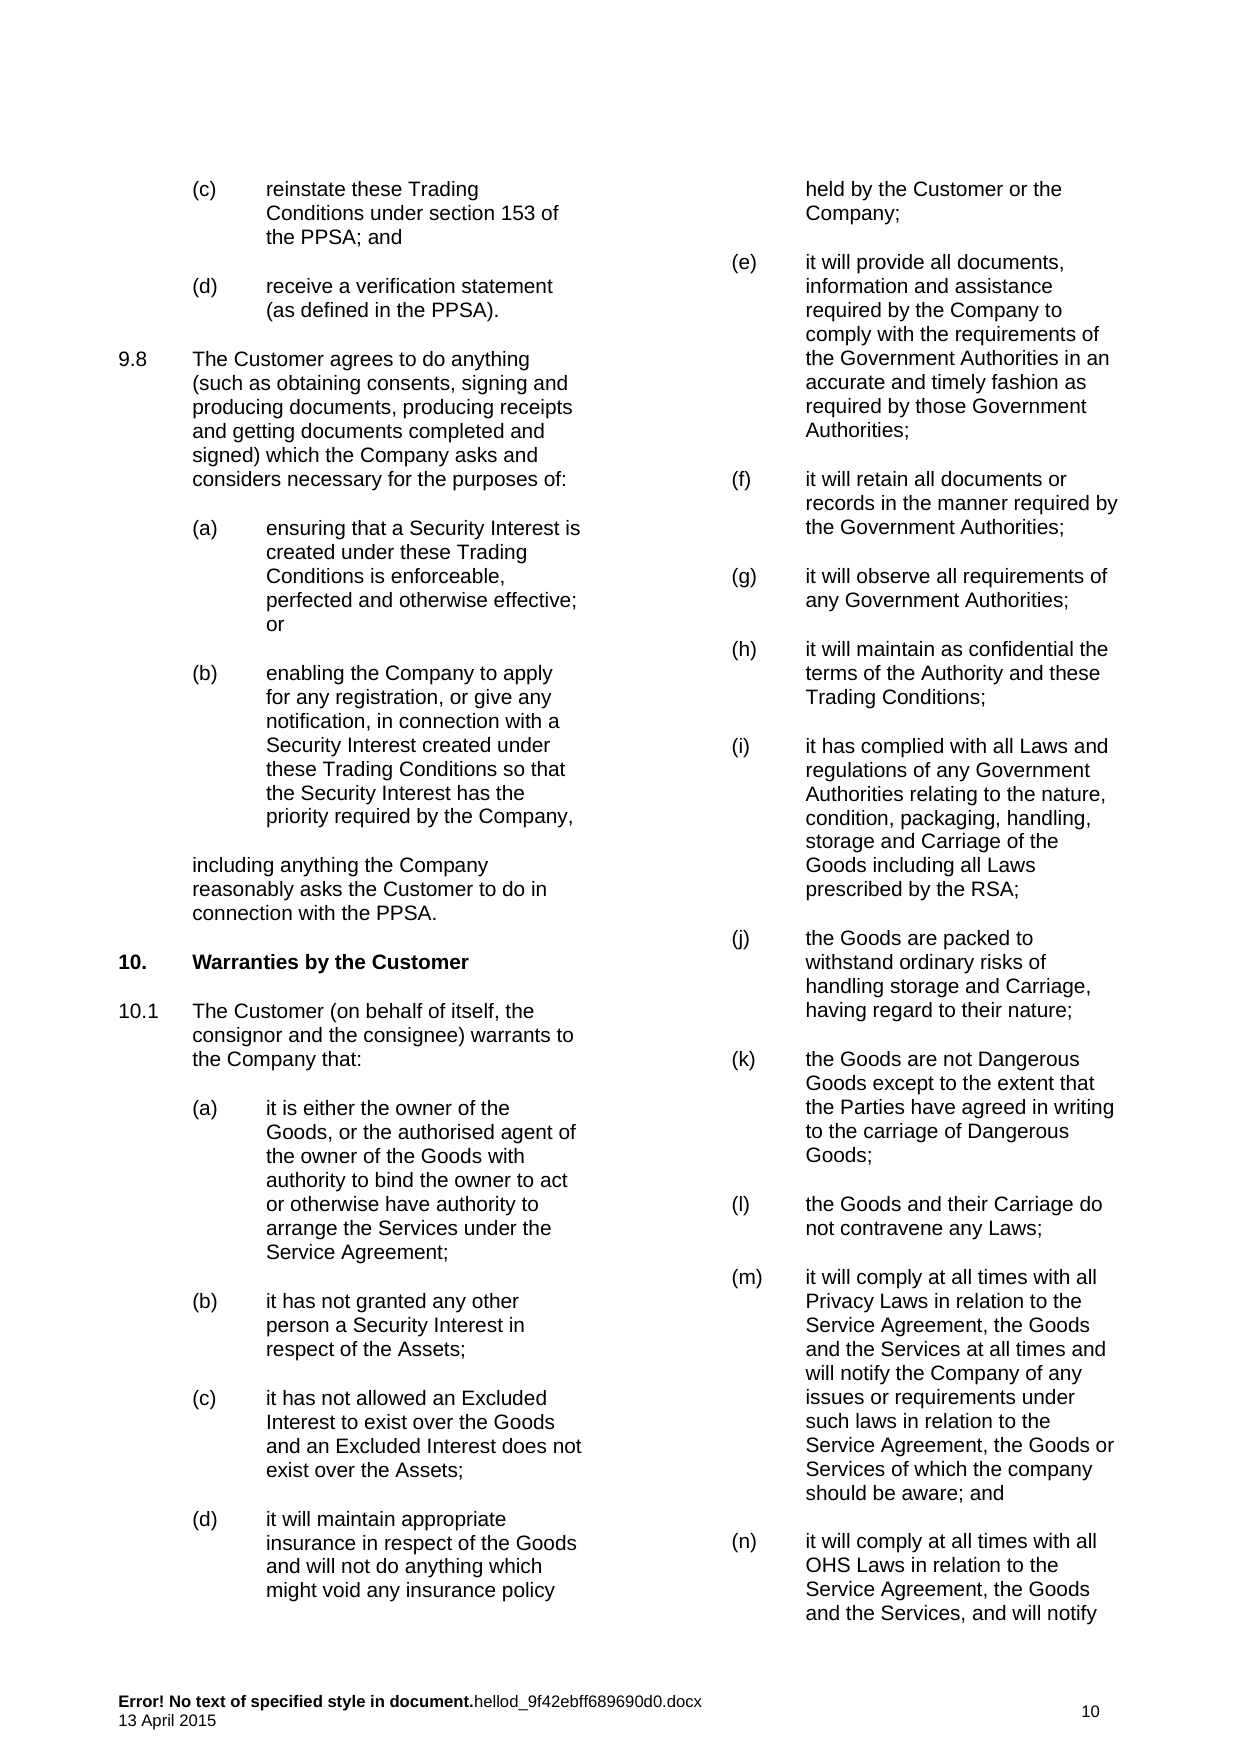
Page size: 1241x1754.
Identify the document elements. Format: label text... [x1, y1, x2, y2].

subtitle reinstate these Trading Conditions under section 153 of the PPSA; and [192, 177, 583, 249]
subtitle it will maintain appropriate insurance in respect of the Goods and will not do anything which might void any insurance policy held by the Customer or the Company; [192, 1506, 583, 1602]
subtitle it has complied with all Laws and regulations of any Government Authorities relating to the nature, condition, packaging, handling, storage and Carriage of the Goods including all Laws prescribed by the RSA; [731, 733, 1122, 901]
subtitle enabling the Company to apply for any registration, or give any notification, in connection with a Security Interest created under these Trading Conditions so that the Security Interest has the priority required by the Company, [192, 661, 583, 828]
subtitle the Goods and their Carriage do not contravene any Laws; [731, 1192, 1122, 1240]
subtitle The Customer (on behalf of itself, the consignor and the consignee) warrants to the Company that: [118, 999, 583, 1071]
subtitle it has not allowed an Excluded Interest to exist over the Goods and an Excluded Interest does not exist over the Assets; [192, 1386, 583, 1481]
subtitle it will provide all documents, information and assistance required by the Company to comply with the requirements of the Government Authorities in an accurate and timely fashion as required by those Government Authorities; [731, 250, 1122, 442]
subtitle Warranties by the Customer [118, 950, 583, 974]
subtitle the Goods are packed to withstand ordinary risks of handling storage and Carriage, having regard to their nature; [731, 926, 1122, 1022]
text including anything the Company reasonably asks the Customer to do in connection with the PPSA. [192, 853, 583, 925]
subtitle ensuring that a Security Interest is created under these Trading Conditions is enforceable, perfected and otherwise effective; or [192, 516, 583, 636]
subtitle the Goods are not Dangerous Goods except to the extent that the Parties have agreed in writing to the carriage of Dangerous Goods; [731, 1047, 1122, 1167]
subtitle it has not granted any other person a Security Interest in respect of the Assets; [192, 1289, 583, 1361]
subtitle receive a verification statement (as defined in the PPSA). [192, 274, 583, 322]
subtitle it will comply at all times with all Privacy Laws in relation to the Service Agreement, the Goods and the Services at all times and will notify the Company of any issues or requirements under such laws in relation to the Service Agreement, the Goods or Services of which the company should be aware; and [731, 1265, 1122, 1504]
subtitle it is either the owner of the Goods, or the authorised agent of the owner of the Goods with authority to bind the owner to act or otherwise have authority to arrange the Services under the Service Agreement; [192, 1096, 583, 1264]
subtitle it will maintain appropriate insurance in respect of the Goods and will not do anything which might void any insurance policy held by the Customer or the Company; [731, 177, 1122, 225]
subtitle it will observe all requirements of any Government Authorities; [731, 564, 1122, 612]
subtitle The Customer agrees to do anything (such as obtaining consents, signing and producing documents, producing receipts and getting documents completed and signed) which the Company asks and considers necessary for the purposes of: [118, 347, 583, 491]
subtitle it will maintain as confidential the terms of the Authority and these Trading Conditions; [731, 637, 1122, 708]
subtitle it will retain all documents or records in the manner required by the Government Authorities; [731, 467, 1122, 539]
